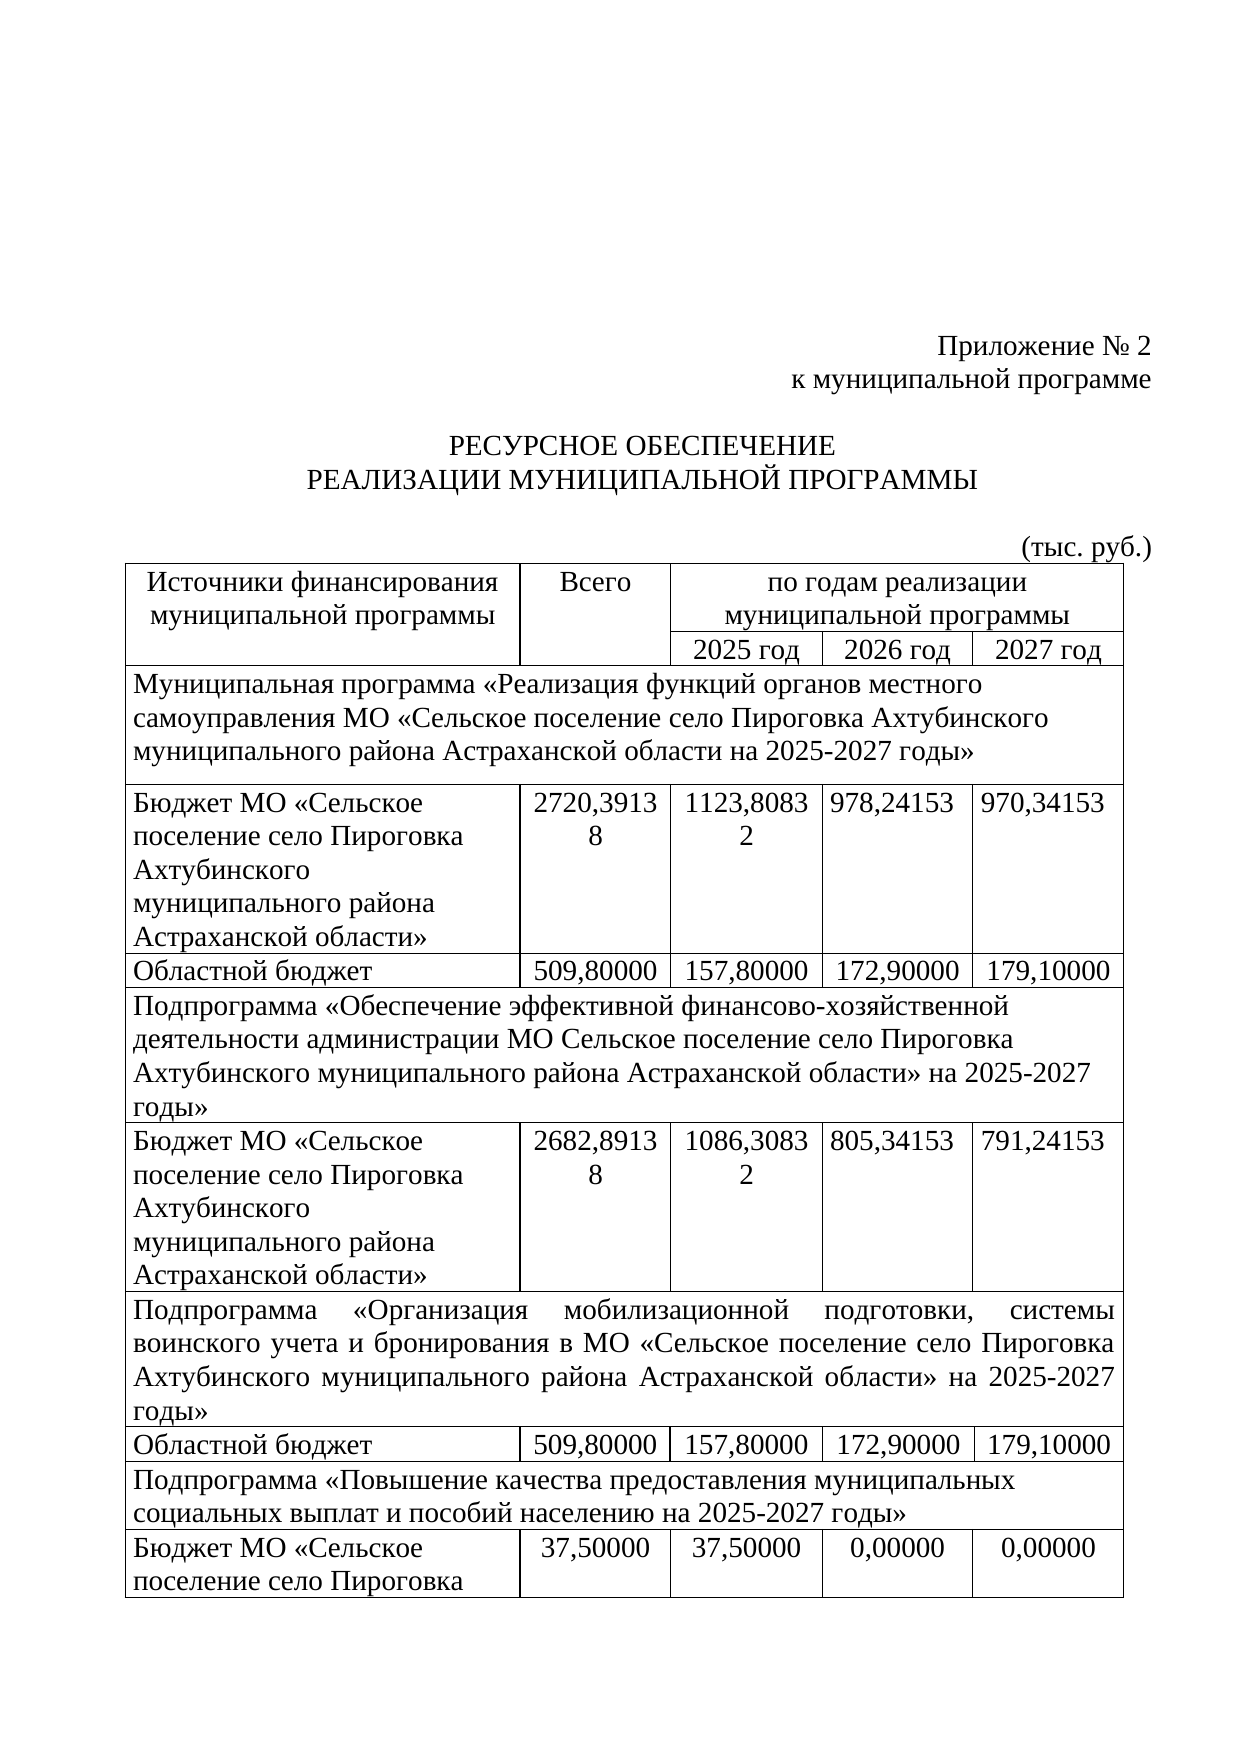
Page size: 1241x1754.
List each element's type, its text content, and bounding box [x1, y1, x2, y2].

table_cell Областной бюджет [126, 954, 519, 987]
text к муниципальной программе [133, 361, 1152, 395]
table_cell 1123,80832 [671, 785, 822, 952]
table_cell 37,50000 [671, 1530, 822, 1597]
table_cell 157,80000 [671, 1427, 822, 1461]
table_cell 791,24153 [973, 1123, 1123, 1291]
table_cell Подпрограмма «Повышение качества предоставления муниципальных социальных выплат и пособий населению на 2025-2027 годы» [126, 1462, 1123, 1529]
table_cell 172,90000 [823, 954, 972, 987]
table_cell 2720,39138 [521, 785, 670, 952]
text РЕСУРСНОЕ ОБЕСПЕЧЕНИЕ [133, 428, 1152, 462]
table_cell Подпрограмма «Организация мобилизационной подготовки, системы воинского учета и бронирования в МО «Сельское поселение село Пироговка Ахтубинского муниципального района Астраханской области» на 2025-2027 годы» [126, 1292, 1123, 1426]
table_header Источники финансирования муниципальной программы [126, 564, 519, 665]
table_cell 37,50000 [521, 1530, 670, 1597]
table_cell 2027 год [973, 632, 1123, 665]
table_cell 509,80000 [521, 1427, 669, 1461]
table_cell 1086,30832 [671, 1123, 822, 1291]
table_cell Бюджет МО «Сельское поселение село Пироговка Ахтубинского муниципального района Астраханской области» [126, 1123, 519, 1291]
table_cell 0,00000 [823, 1530, 972, 1597]
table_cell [126, 1530, 519, 1597]
table_header Всего [521, 564, 670, 665]
table_cell 2025 год [671, 632, 822, 665]
table_cell 970,34153 [973, 785, 1123, 952]
table_cell 978,24153 [823, 785, 972, 952]
table_cell 2026 год [823, 632, 972, 665]
table_cell 172,90000 [823, 1427, 974, 1461]
text (тыс. руб.) [133, 529, 1152, 563]
table_cell Муниципальная программа «Реализация функций органов местного самоуправления МО «Сельское поселение село Пироговка Ахтубинского муниципального района Астраханской области на 2025-2027 годы» [126, 666, 1123, 784]
table_cell Областной бюджет [126, 1427, 519, 1461]
text Приложение № 2 [133, 328, 1152, 361]
table_cell Бюджет МО «Сельское поселение село Пироговка Ахтубинского муниципального района Астраханской области» [126, 785, 519, 952]
table_cell 157,80000 [671, 954, 822, 987]
table_cell 805,34153 [823, 1123, 972, 1291]
table_cell 179,10000 [975, 1427, 1123, 1461]
table_cell 509,80000 [521, 954, 670, 987]
table_cell Подпрограмма «Обеспечение эффективной финансово-хозяйственной деятельности администрации МО Сельское поселение село Пироговка Ахтубинского муниципального района Астраханской области» на 2025-2027 годы» [126, 988, 1123, 1122]
table_cell 0,00000 [973, 1530, 1123, 1597]
table_header по годам реализации муниципальной программы [671, 564, 1123, 631]
table_cell 2682,89138 [521, 1123, 670, 1291]
table_cell 179,10000 [973, 954, 1123, 987]
text РЕАЛИЗАЦИИ МУНИЦИПАЛЬНОЙ ПРОГРАММЫ [133, 462, 1152, 496]
